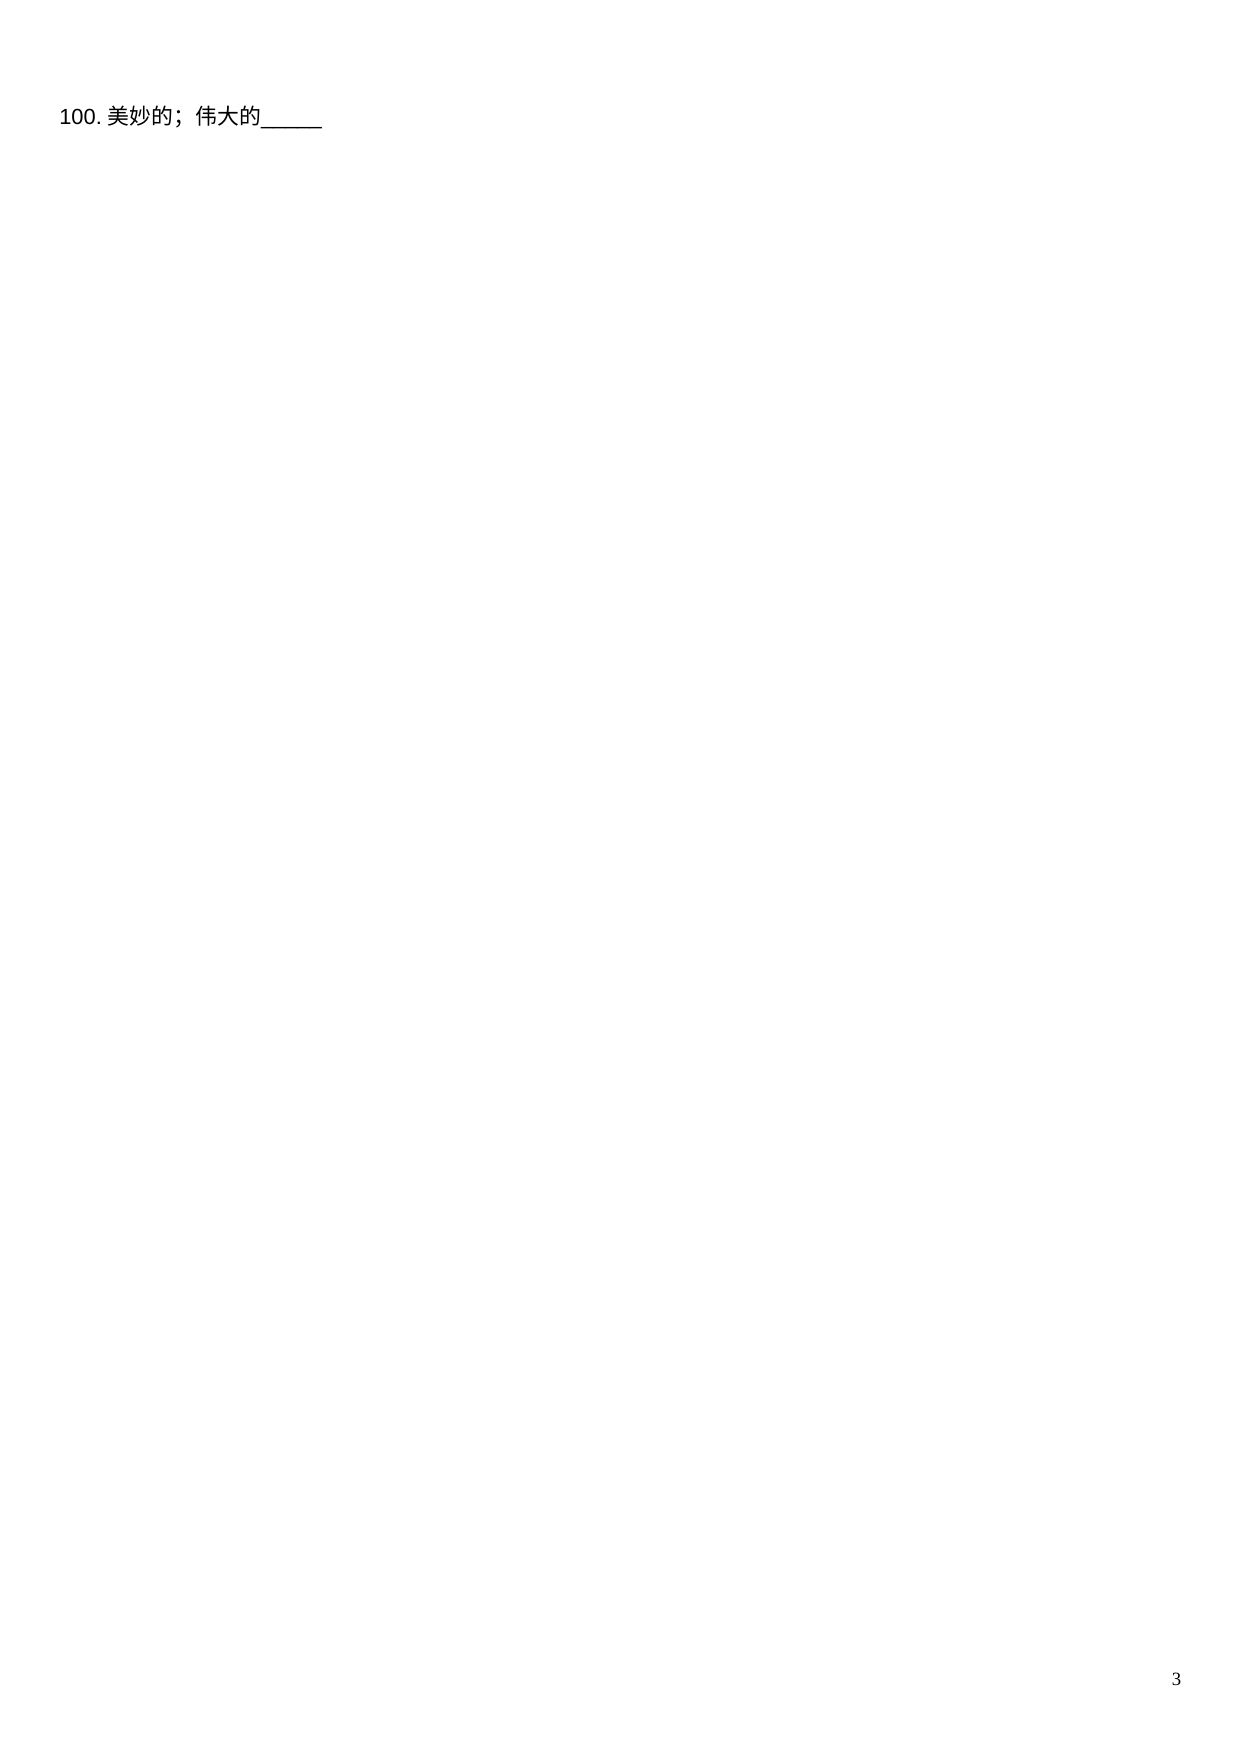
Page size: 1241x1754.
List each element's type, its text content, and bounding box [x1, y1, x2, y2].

text 100. 美妙的；伟大的_____ [59, 99, 403, 131]
